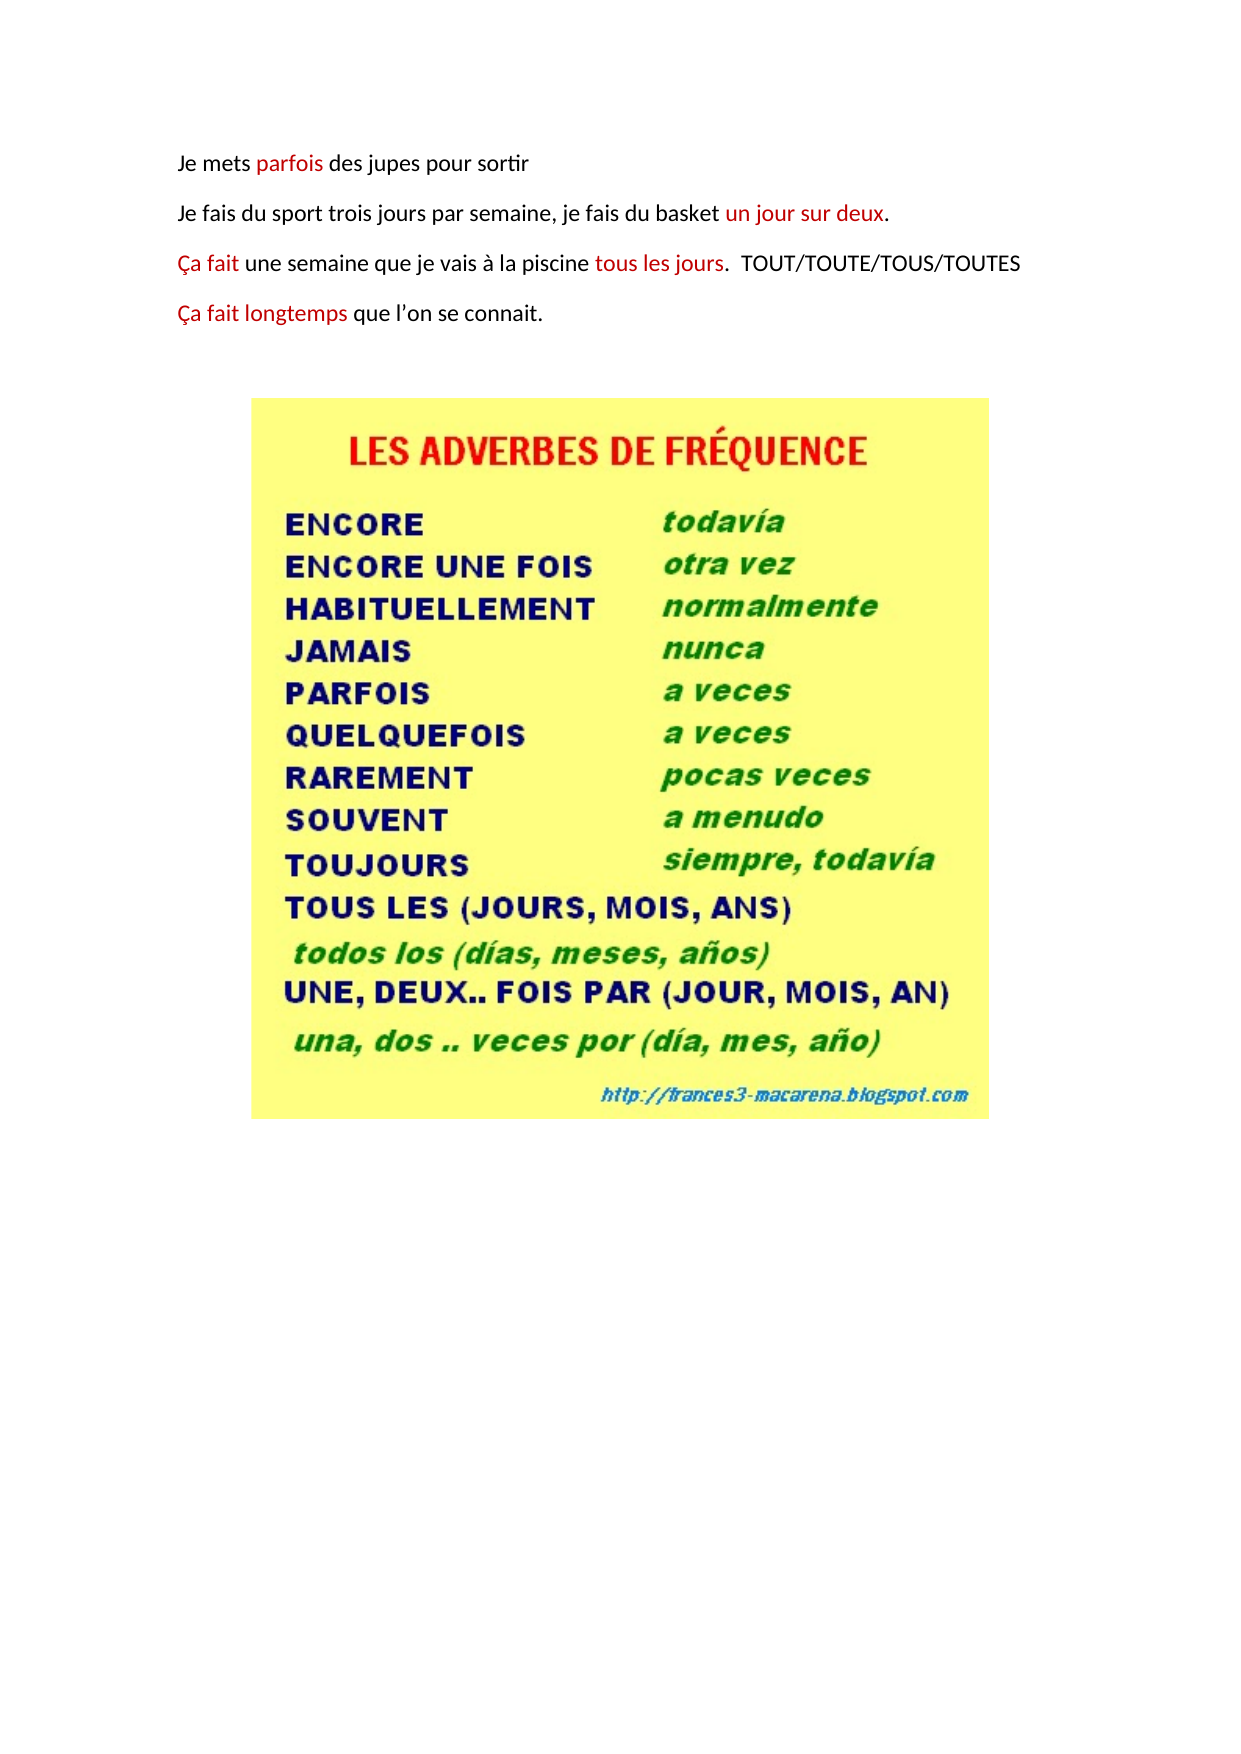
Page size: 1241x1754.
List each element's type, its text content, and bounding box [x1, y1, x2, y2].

text Ça fait une semaine que je vais à la piscine tous les jours. TOUT/TOUTE/TOUS/TOUTES [177, 248, 1063, 277]
text Ça fait longtemps que l’on se connait. [177, 298, 1063, 327]
picture [251, 398, 989, 1119]
text Je fais du sport trois jours par semaine, je fais du basket un jour sur deux. [177, 198, 1063, 227]
text Je mets parfois des jupes pour sortir [177, 148, 1063, 177]
